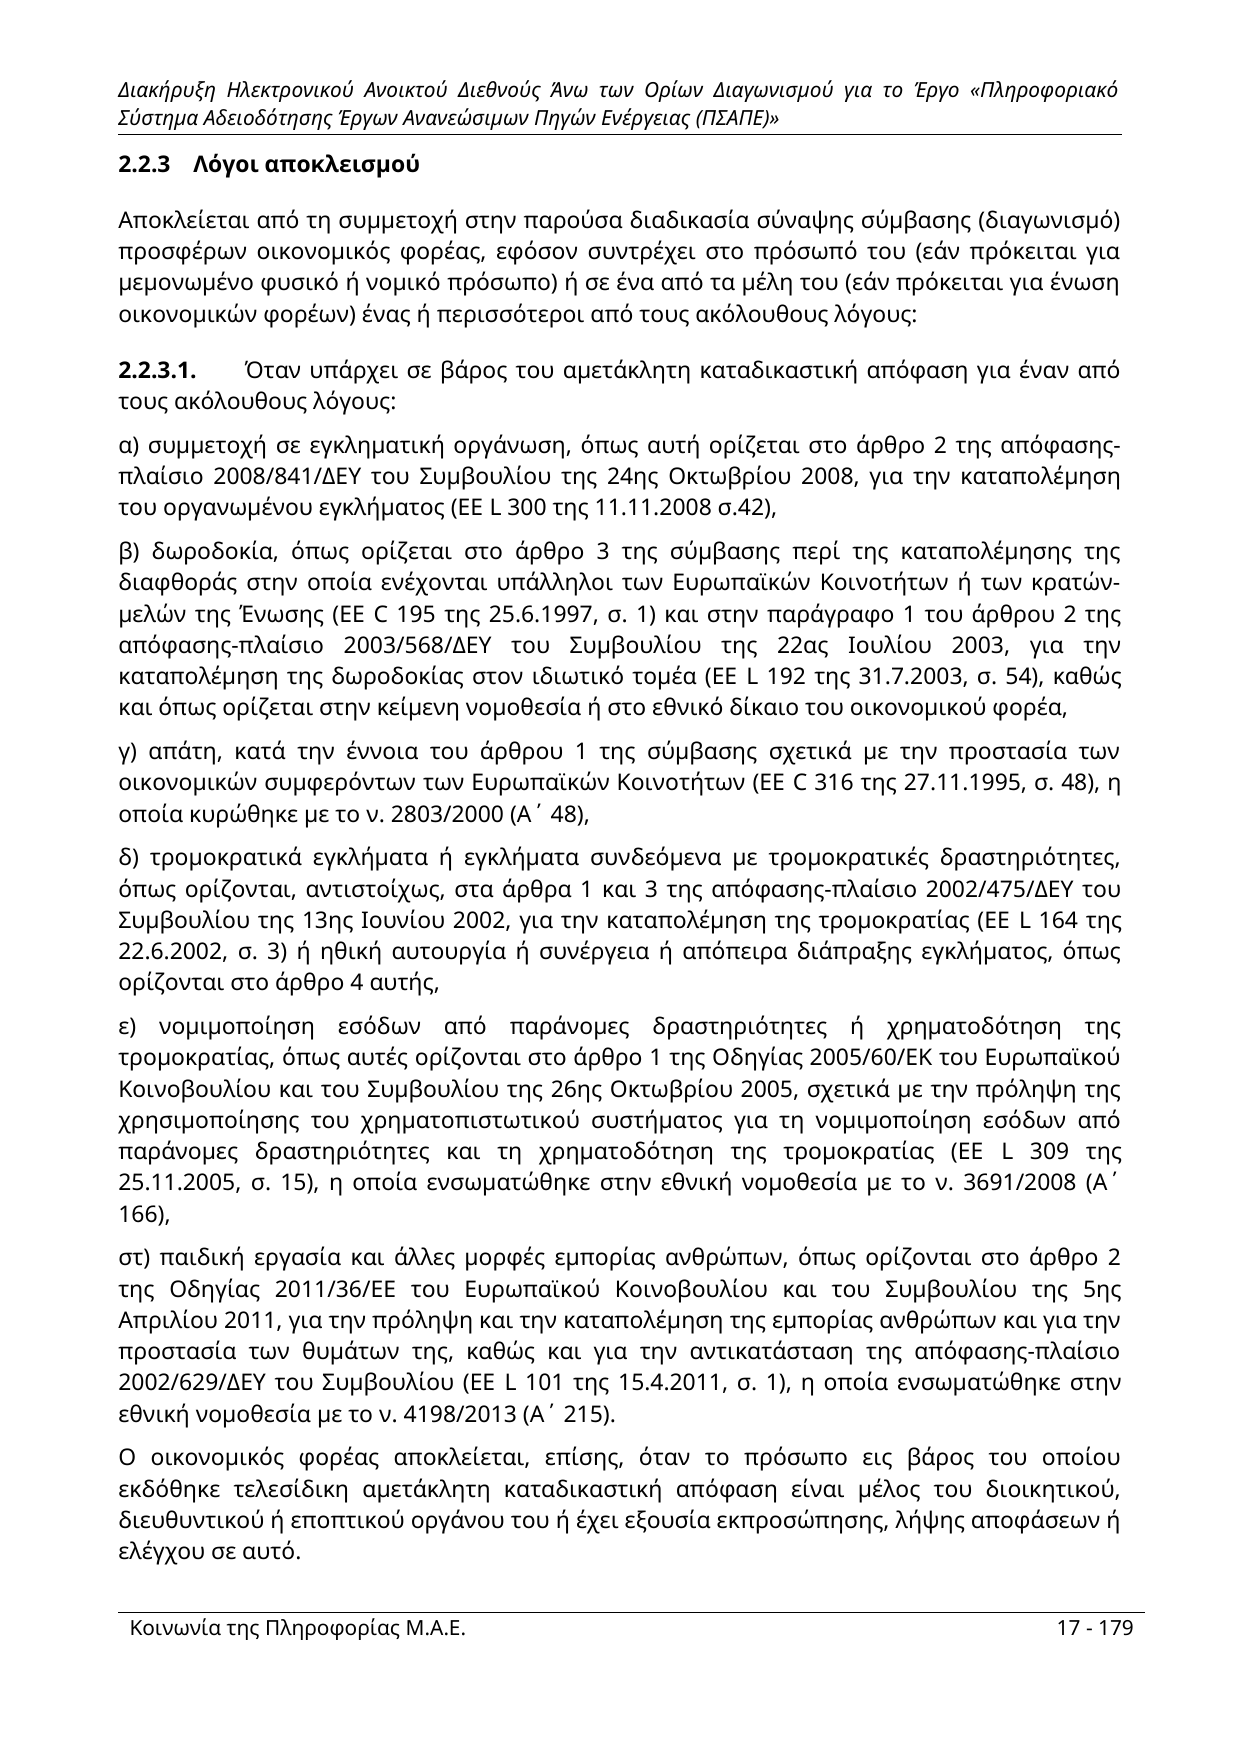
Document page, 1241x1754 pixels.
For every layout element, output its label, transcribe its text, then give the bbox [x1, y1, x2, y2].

list Όταν υπάρχει σε βάρος του αμετάκλητη καταδικαστική απόφαση για έναν από τους ακόλουθους λόγους: [118, 354, 1122, 416]
text Ο οικονομικός φορέας αποκλείεται, επίσης, όταν το πρόσωπο εις βάρος του οποίου εκδόθηκε τελεσίδικη αμετάκλητη καταδικαστική απόφαση είναι μέλος του διοικητικού, διευθυντικού ή εποπτικού οργάνου του ή έχει εξουσία εκπροσώπησης, λήψης αποφάσεων ή ελέγχου σε αυτό. [118, 1441, 1122, 1566]
text στ) παιδική εργασία και άλλες μορφές εμπορίας ανθρώπων, όπως ορίζονται στο άρθρο 2 της Οδηγίας 2011/36/ΕΕ του Ευρωπαϊκού Κοινοβουλίου και του Συμβουλίου της 5ης Απριλίου 2011, για την πρόληψη και την καταπολέμηση της εμπορίας ανθρώπων και για την προστασία των θυμάτων της, καθώς και για την αντικατάσταση της απόφασης-πλαίσιο 2002/629/ΔΕΥ του Συμβουλίου (ΕΕ L 101 της 15.4.2011, σ. 1), η οποία ενσωματώθηκε στην εθνική νομοθεσία με το ν. 4198/2013 (Α΄ 215). [118, 1241, 1122, 1429]
subtitle Λόγοι αποκλεισμού [118, 147, 1122, 179]
text ε) νομιμοποίηση εσόδων από παράνομες δραστηριότητες ή χρηματοδότηση της τρομοκρατίας, όπως αυτές ορίζονται στο άρθρο 1 της Οδηγίας 2005/60/ΕΚ του Ευρωπαϊκού Κοινοβουλίου και του Συμβουλίου της 26ης Οκτωβρίου 2005, σχετικά με την πρόληψη της χρησιμοποίησης του χρηματοπιστωτικού συστήματος για τη νομιμοποίηση εσόδων από παράνομες δραστηριότητες και τη χρηματοδότηση της τρομοκρατίας (ΕΕ L 309 της 25.11.2005, σ. 15), η οποία ενσωματώθηκε στην εθνική νομοθεσία με το ν. 3691/2008 (Α΄ 166), [118, 1010, 1122, 1229]
text γ) απάτη, κατά την έννοια του άρθρου 1 της σύμβασης σχετικά με την προστασία των οικονομικών συμφερόντων των Ευρωπαϊκών Κοινοτήτων (ΕΕ C 316 της 27.11.1995, σ. 48), η οποία κυρώθηκε με το ν. 2803/2000 (Α΄ 48), [118, 735, 1122, 829]
text δ) τρομοκρατικά εγκλήματα ή εγκλήματα συνδεόμενα με τρομοκρατικές δραστηριότητες, όπως ορίζονται, αντιστοίχως, στα άρθρα 1 και 3 της απόφασης-πλαίσιο 2002/475/ΔΕΥ του Συμβουλίου της 13ης Ιουνίου 2002, για την καταπολέμηση της τρομοκρατίας (ΕΕ L 164 της 22.6.2002, σ. 3) ή ηθική αυτουργία ή συνέργεια ή απόπειρα διάπραξης εγκλήματος, όπως ορίζονται στο άρθρο 4 αυτής, [118, 841, 1122, 997]
text α) συμμετοχή σε εγκληματική οργάνωση, όπως αυτή ορίζεται στο άρθρο 2 της απόφασης-πλαίσιο 2008/841/ΔΕΥ του Συμβουλίου της 24ης Οκτωβρίου 2008, για την καταπολέμηση του οργανωμένου εγκλήματος (ΕΕ L 300 της 11.11.2008 σ.42), [118, 429, 1122, 522]
text Αποκλείεται από τη συμμετοχή στην παρούσα διαδικασία σύναψης σύμβασης (διαγωνισμό) προσφέρων οικονομικός φορέας, εφόσον συντρέχει στο πρόσωπό του (εάν πρόκειται για μεμονωμένο φυσικό ή νομικό πρόσωπο) ή σε ένα από τα μέλη του (εάν πρόκειται για ένωση οικονομικών φορέων) ένας ή περισσότεροι από τους ακόλουθους λόγους: [118, 204, 1122, 329]
text β) δωροδοκία, όπως ορίζεται στο άρθρο 3 της σύμβασης περί της καταπολέμησης της διαφθοράς στην οποία ενέχονται υπάλληλοι των Ευρωπαϊκών Κοινοτήτων ή των κρατών-μελών της Ένωσης (ΕΕ C 195 της 25.6.1997, σ. 1) και στην παράγραφο 1 του άρθρου 2 της απόφασης-πλαίσιο 2003/568/ΔΕΥ του Συμβουλίου της 22ας Ιουλίου 2003, για την καταπολέμηση της δωροδοκίας στον ιδιωτικό τομέα (ΕΕ L 192 της 31.7.2003, σ. 54), καθώς και όπως ορίζεται στην κείμενη νομοθεσία ή στο εθνικό δίκαιο του οικονομικού φορέα, [118, 535, 1122, 722]
